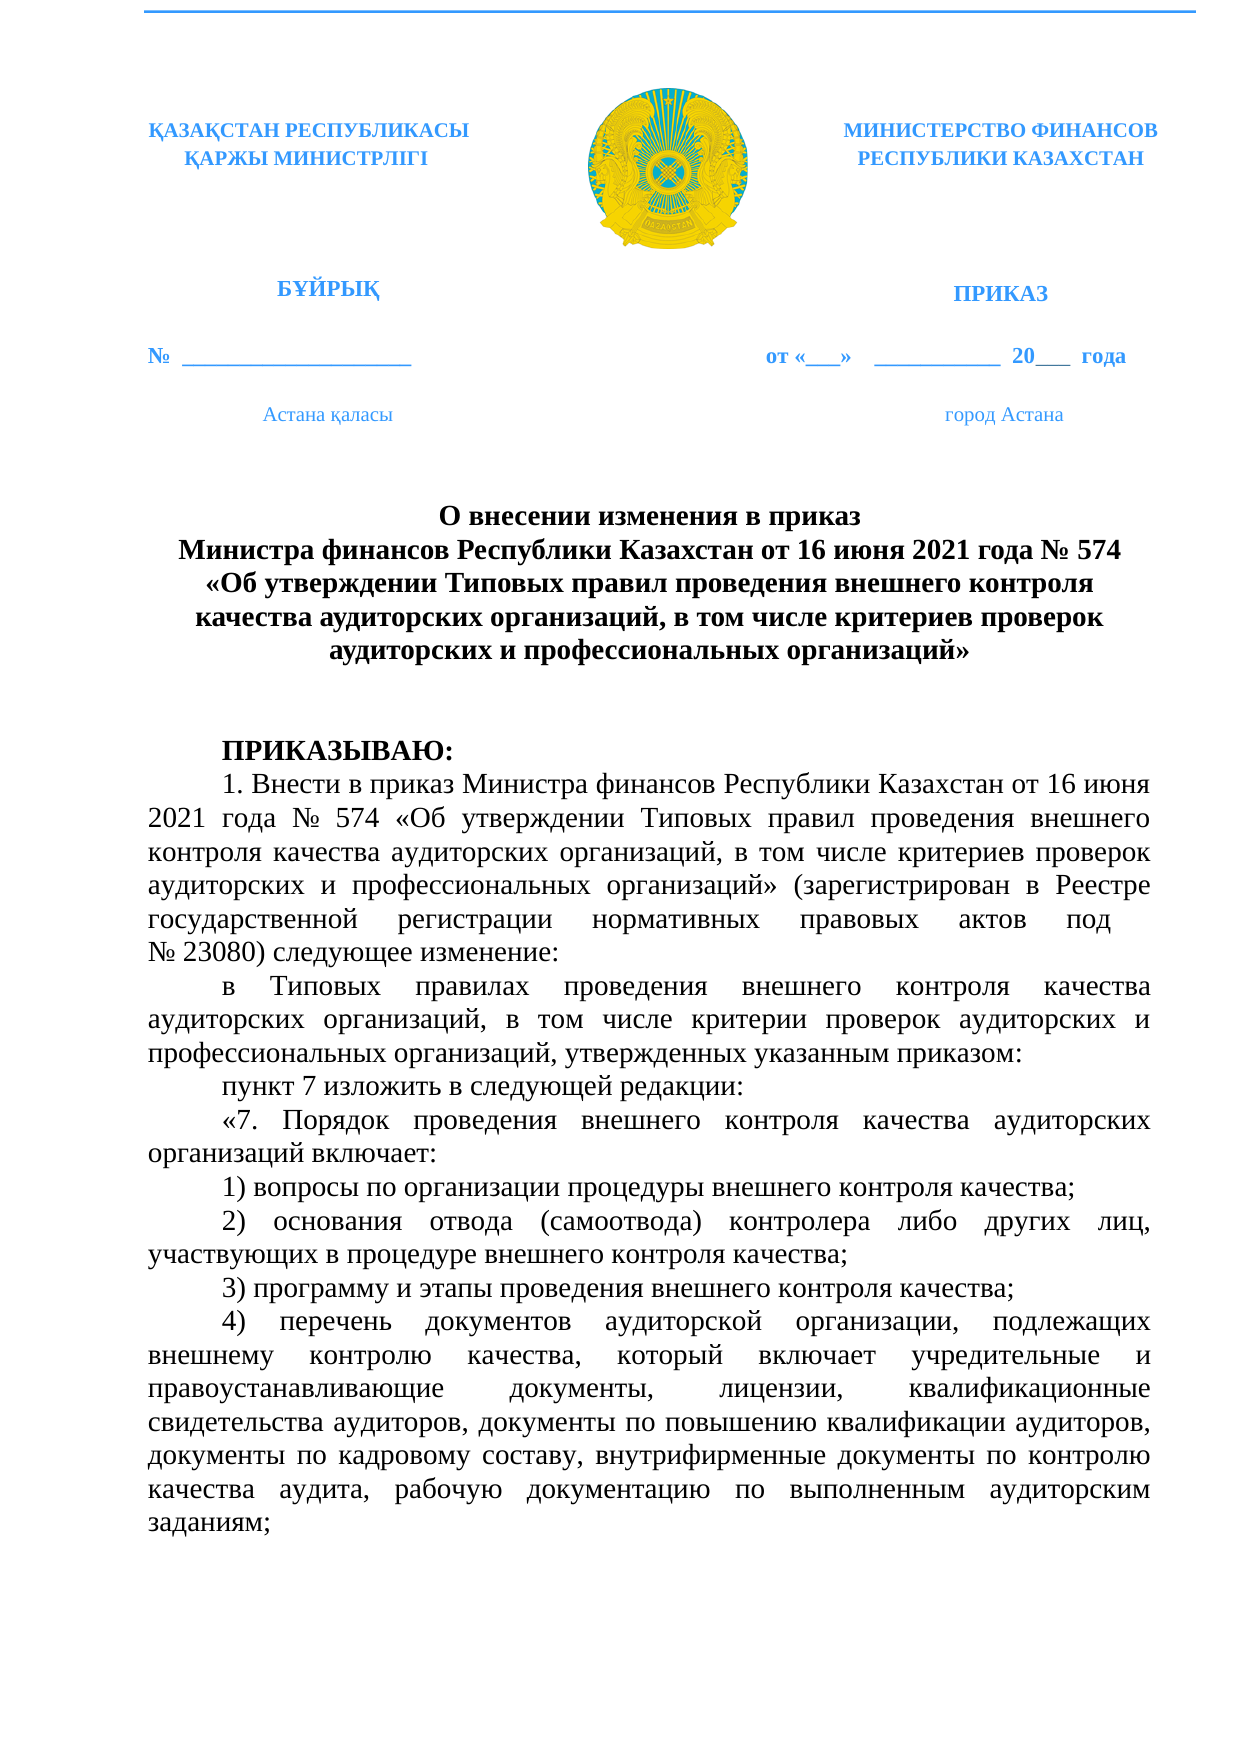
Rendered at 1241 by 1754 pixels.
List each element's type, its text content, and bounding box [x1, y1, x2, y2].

text О внесении изменения в приказ [148, 498, 1152, 532]
text «7. Порядок проведения внешнего контроля качества аудиторских организаций включает: [148, 1102, 1152, 1169]
text «Об утверждении Типовых правил проведения внешнего контроля качества аудиторских организаций, в том числе критериев проверок аудиторских и профессиональных организаций» [148, 565, 1152, 666]
text Астана қаласы город Астана [148, 402, 1152, 426]
text пункт 7 изложить в следующей редакции: [148, 1068, 1152, 1102]
text в Типовых правилах проведения внешнего контроля качества аудиторских организаций, в том числе критерии проверок аудиторских и профессиональных организаций, утвержденных указанным приказом: [148, 968, 1152, 1068]
picture [588, 88, 748, 249]
text 3) программу и этапы проведения внешнего контроля качества; [148, 1270, 1152, 1303]
text 2) основания отвода (самоотвода) контролера либо других лиц, участвующих в процедуре внешнего контроля качества; [148, 1203, 1152, 1270]
text Министра финансов Республики Казахстан от 16 июня 2021 года № 574 [148, 532, 1152, 565]
text ПРИКАЗЫВАЮ: [148, 733, 1152, 767]
text 4) перечень документов аудиторской организации, подлежащих внешнему контролю качества, который включает учредительные и правоустанавливающие документы, лицензии, квалификационные свидетельства аудиторов, документы по повышению квалификации аудиторов, документы по кадровому составу, внутрифирменные документы по контролю качества аудита, рабочую документацию по выполненным аудиторским заданиям; [148, 1303, 1152, 1538]
text 1) вопросы по организации процедуры внешнего контроля качества; [148, 1169, 1152, 1203]
text 1. Внести в приказ Министра финансов Республики Казахстан от 16 июня 2021 года № 574 «Об утверждении Типовых правил проведения внешнего контроля качества аудиторских организаций, в том числе критериев проверок аудиторских и профессиональных организаций» (зарегистрирован в Реестре государственной регистрации нормативных правовых актов под № 23080) следующее изменение: [148, 767, 1152, 968]
